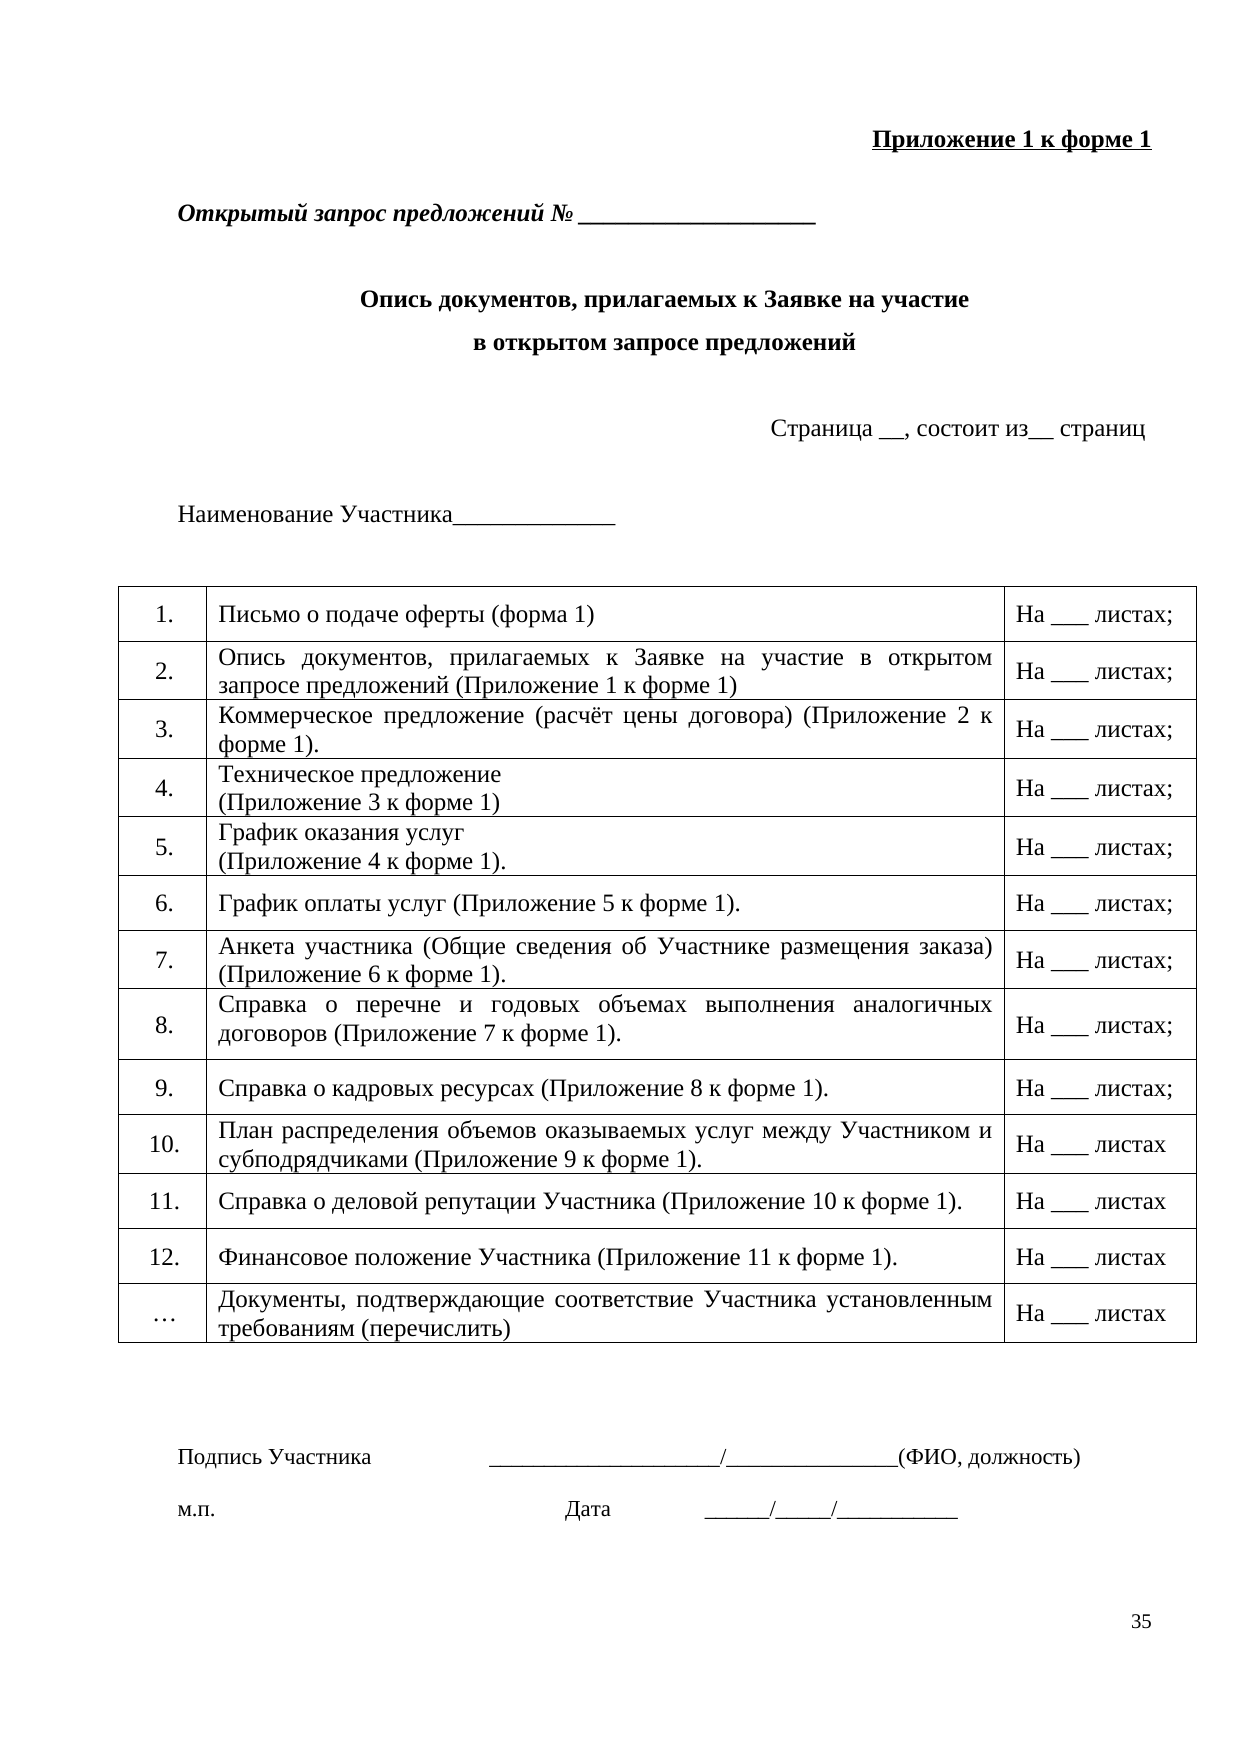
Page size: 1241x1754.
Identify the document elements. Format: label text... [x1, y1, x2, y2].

table_cell 10. [119, 1115, 206, 1173]
table_cell На ___ листах [1005, 1115, 1196, 1173]
table_cell График оказания услуг (Приложение 4 к форме 1). [207, 817, 1004, 875]
table_cell 3. [119, 700, 206, 758]
table_cell На ___ листах; [1005, 989, 1196, 1059]
table_cell 4. [119, 759, 206, 816]
table_cell График оплаты услуг (Приложение 5 к форме 1). [207, 876, 1004, 930]
table_cell … [119, 1284, 206, 1342]
table_cell На ___ листах; [1005, 876, 1196, 930]
table_cell 6. [119, 876, 206, 930]
table_header Письмо о подаче оферты (форма 1) [207, 587, 1004, 641]
table_cell На ___ листах; [1005, 642, 1196, 699]
table_cell Коммерческое предложение (расчёт цены договора) (Приложение 2 к форме 1). [207, 700, 1004, 758]
table_cell Финансовое положение Участника (Приложение 11 к форме 1). [207, 1229, 1004, 1283]
table_cell На ___ листах [1005, 1284, 1196, 1342]
table_cell Справка о кадровых ресурсах (Приложение 8 к форме 1). [207, 1060, 1004, 1114]
table_cell 12. [119, 1229, 206, 1283]
text в открытом запросе предложений [118, 327, 1152, 356]
table_header 1. [119, 587, 206, 641]
table_cell 5. [119, 817, 206, 875]
table_cell 9. [119, 1060, 206, 1114]
table_cell Анкета участника (Общие сведения об Участнике размещения заказа) (Приложение 6 к форме 1). [207, 931, 1004, 988]
table_cell План распределения объемов оказываемых услуг между Участником и субподрядчиками (Приложение 9 к форме 1). [207, 1115, 1004, 1173]
table_cell 8. [119, 989, 206, 1059]
table_cell На ___ листах; [1005, 931, 1196, 988]
table_cell На ___ листах; [1005, 817, 1196, 875]
text Приложение 1 к форме 1 [118, 117, 1152, 154]
table_cell Справка о перечне и годовых объемах выполнения аналогичных договоров (Приложение 7 к форме 1). [207, 989, 1004, 1059]
table_cell На ___ листах [1005, 1229, 1196, 1283]
text м.п. Дата / / [118, 1495, 1152, 1522]
table_cell На ___ листах; [1005, 1060, 1196, 1114]
table_cell Документы, подтверждающие соответствие Участника установленным требованиям (перечислить) [207, 1284, 1004, 1342]
table_cell Опись документов, прилагаемых к Заявке на участие в открытом запросе предложений (Приложение 1 к форме 1) [207, 642, 1004, 699]
text Наименование Участника_____________ [118, 499, 1152, 528]
text Подпись Участника /_______________(ФИО, должность) [118, 1443, 1152, 1470]
table_cell Справка о деловой репутации Участника (Приложение 10 к форме 1). [207, 1174, 1004, 1228]
table_cell На ___ листах [1005, 1174, 1196, 1228]
table_header На ___ листах; [1005, 587, 1196, 641]
text Открытый запрос предложений № ___________________ [118, 198, 1152, 226]
text Страница __, состоит из__ страниц [118, 413, 1152, 442]
table_cell На ___ листах; [1005, 759, 1196, 816]
table_cell 11. [119, 1174, 206, 1228]
table_cell 7. [119, 931, 206, 988]
table_cell Техническое предложение (Приложение 3 к форме 1) [207, 759, 1004, 816]
table_cell На ___ листах; [1005, 700, 1196, 758]
text Опись документов, прилагаемых к Заявке на участие [118, 284, 1152, 313]
table_cell 2. [119, 642, 206, 699]
